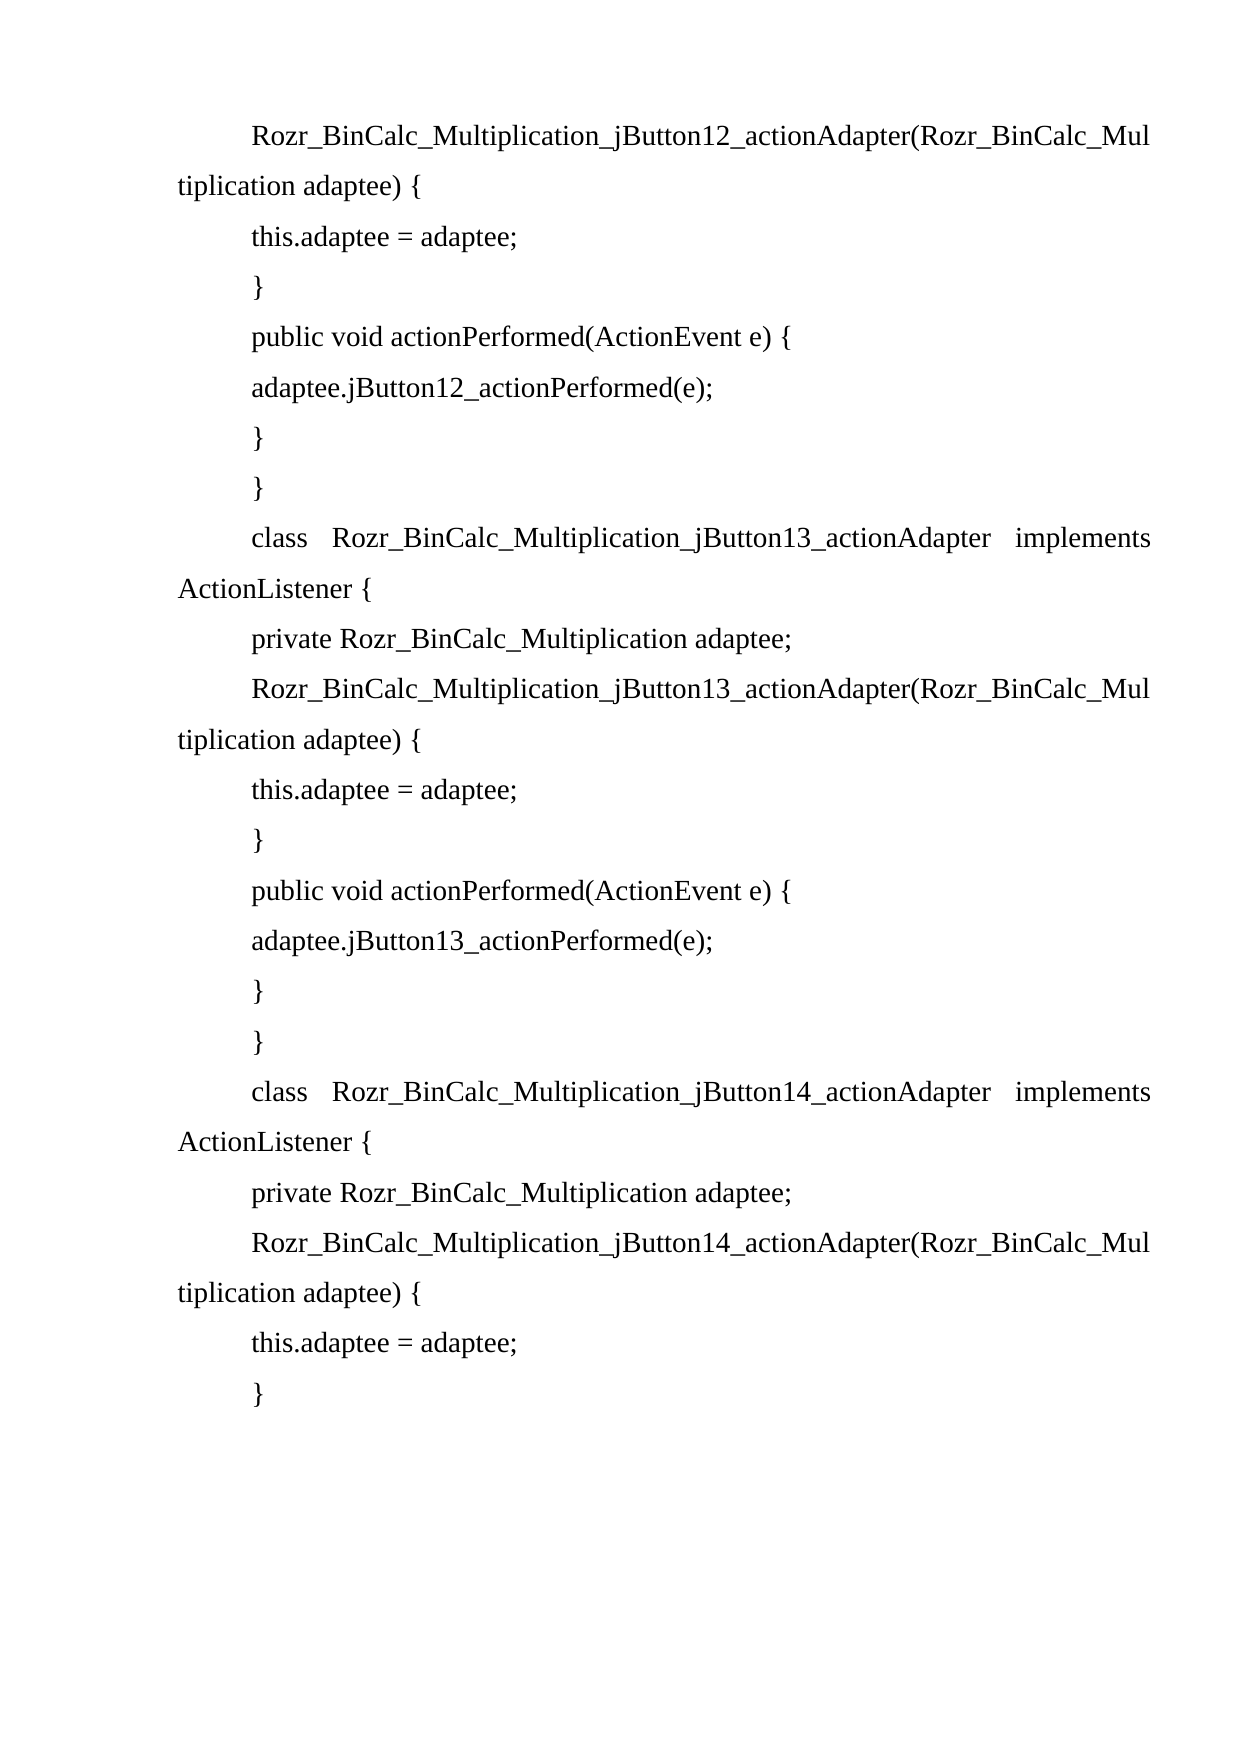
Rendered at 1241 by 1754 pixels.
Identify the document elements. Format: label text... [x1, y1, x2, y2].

text } [177, 822, 1152, 856]
text Rozr_BinCalc_Multiplication_jButton14_actionAdapter(Rozr_BinCalc_Multiplication adaptee) { [177, 1225, 1152, 1309]
text } [177, 1376, 1152, 1409]
text adaptee.jButton12_actionPerformed(e); [177, 370, 1152, 403]
text private Rozr_BinCalc_Multiplication adaptee; [177, 621, 1152, 655]
text public void actionPerformed(ActionEvent e) { [177, 319, 1152, 353]
text adaptee.jButton13_actionPerformed(e); [177, 923, 1152, 957]
text Rozr_BinCalc_Multiplication_jButton13_actionAdapter(Rozr_BinCalc_Multiplication adaptee) { [177, 672, 1152, 755]
text } [177, 269, 1152, 303]
text } [177, 973, 1152, 1007]
text this.adaptee = adaptee; [177, 772, 1152, 806]
text private Rozr_BinCalc_Multiplication adaptee; [177, 1175, 1152, 1208]
text } [177, 420, 1152, 453]
text this.adaptee = adaptee; [177, 1326, 1152, 1359]
text } [177, 1024, 1152, 1057]
text this.adaptee = adaptee; [177, 219, 1152, 252]
text Rozr_BinCalc_Multiplication_jButton12_actionAdapter(Rozr_BinCalc_Multiplication adaptee) { [177, 118, 1152, 202]
text public void actionPerformed(ActionEvent e) { [177, 873, 1152, 906]
text class Rozr_BinCalc_Multiplication_jButton14_actionAdapter implements ActionListener { [177, 1074, 1152, 1158]
text class Rozr_BinCalc_Multiplication_jButton13_actionAdapter implements ActionListener { [177, 521, 1152, 604]
text } [177, 470, 1152, 504]
